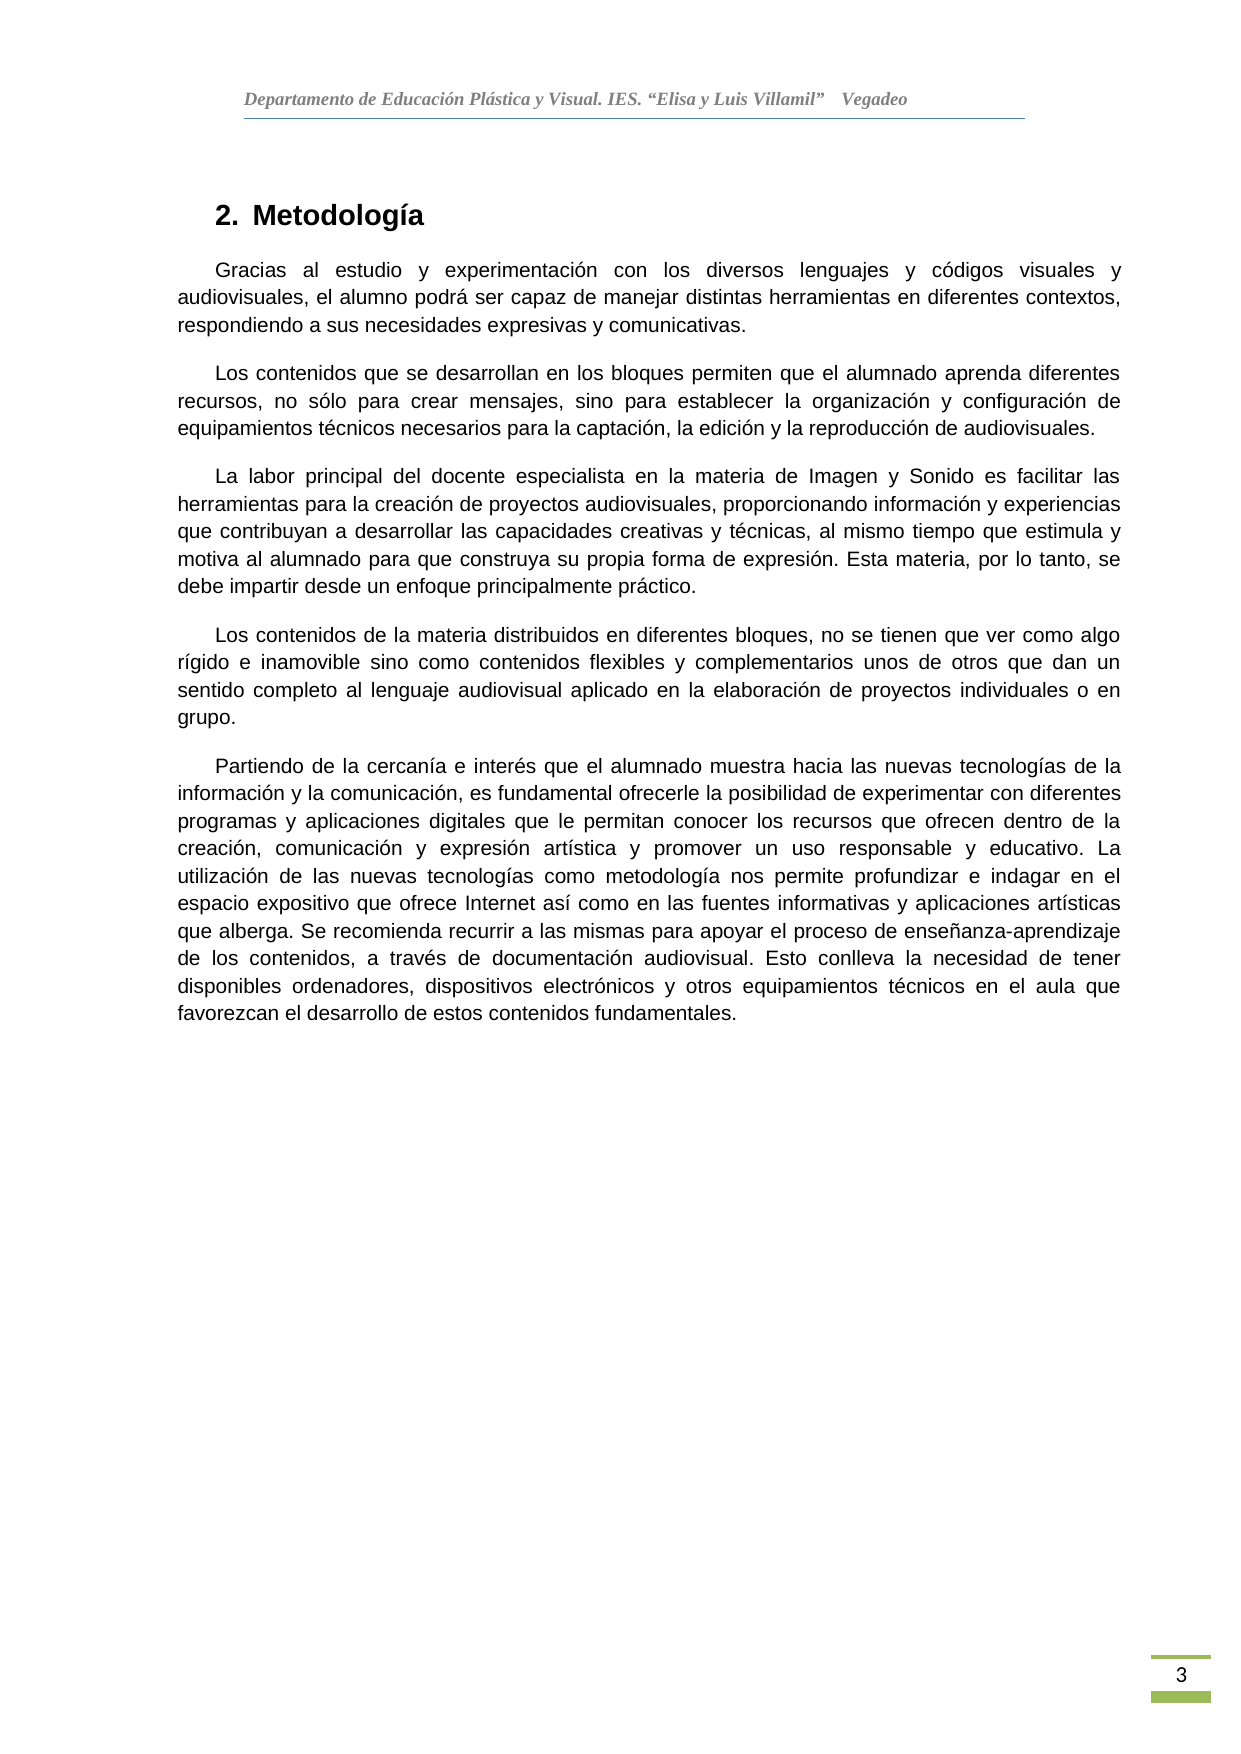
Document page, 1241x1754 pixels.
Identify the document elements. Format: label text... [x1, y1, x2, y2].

text La labor principal del docente especialista en la materia de Imagen y Sonido es facilitar las herramientas para la creación de proyectos audiovisuales, proporcionando información y experiencias que contribuyan a desarrollar las capacidades creativas y técnicas, al mismo tiempo que estimula y motiva al alumnado para que construya su propia forma de expresión. Esta materia, por lo tanto, se debe impartir desde un enfoque principalmente práctico. [177, 464, 1122, 598]
text Los contenidos que se desarrollan en los bloques permiten que el alumnado aprenda diferentes recursos, no sólo para crear mensajes, sino para establecer la organización y configuración de equipamientos técnicos necesarios para la captación, la edición y la reproducción de audiovisuales. [177, 361, 1122, 440]
subtitle Metodología [215, 198, 1122, 232]
text Gracias al estudio y experimentación con los diversos lenguajes y códigos visuales y audiovisuales, el alumno podrá ser capaz de manejar distintas herramientas en diferentes contextos, respondiendo a sus necesidades expresivas y comunicativas. [177, 258, 1122, 337]
text Los contenidos de la materia distribuidos en diferentes bloques, no se tienen que ver como algo rígido e inamovible sino como contenidos flexibles y complementarios unos de otros que dan un sentido completo al lenguaje audiovisual aplicado en la elaboración de proyectos individuales o en grupo. [177, 623, 1122, 729]
text Partiendo de la cercanía e interés que el alumnado muestra hacia las nuevas tecnologías de la información y la comunicación, es fundamental ofrecerle la posibilidad de experimentar con diferentes programas y aplicaciones digitales que le permitan conocer los recursos que ofrecen dentro de la creación, comunicación y expresión artística y promover un uso responsable y educativo. La utilización de las nuevas tecnologías como metodología nos permite profundizar e indagar en el espacio expositivo que ofrece Internet así como en las fuentes informativas y aplicaciones artísticas que alberga. Se recomienda recurrir a las mismas para apoyar el proceso de enseñanza-aprendizaje de los contenidos, a través de documentación audiovisual. Esto conlleva la necesidad de tener disponibles ordenadores, dispositivos electrónicos y otros equipamientos técnicos en el aula que favorezcan el desarrollo de estos contenidos fundamentales. [177, 753, 1122, 1025]
